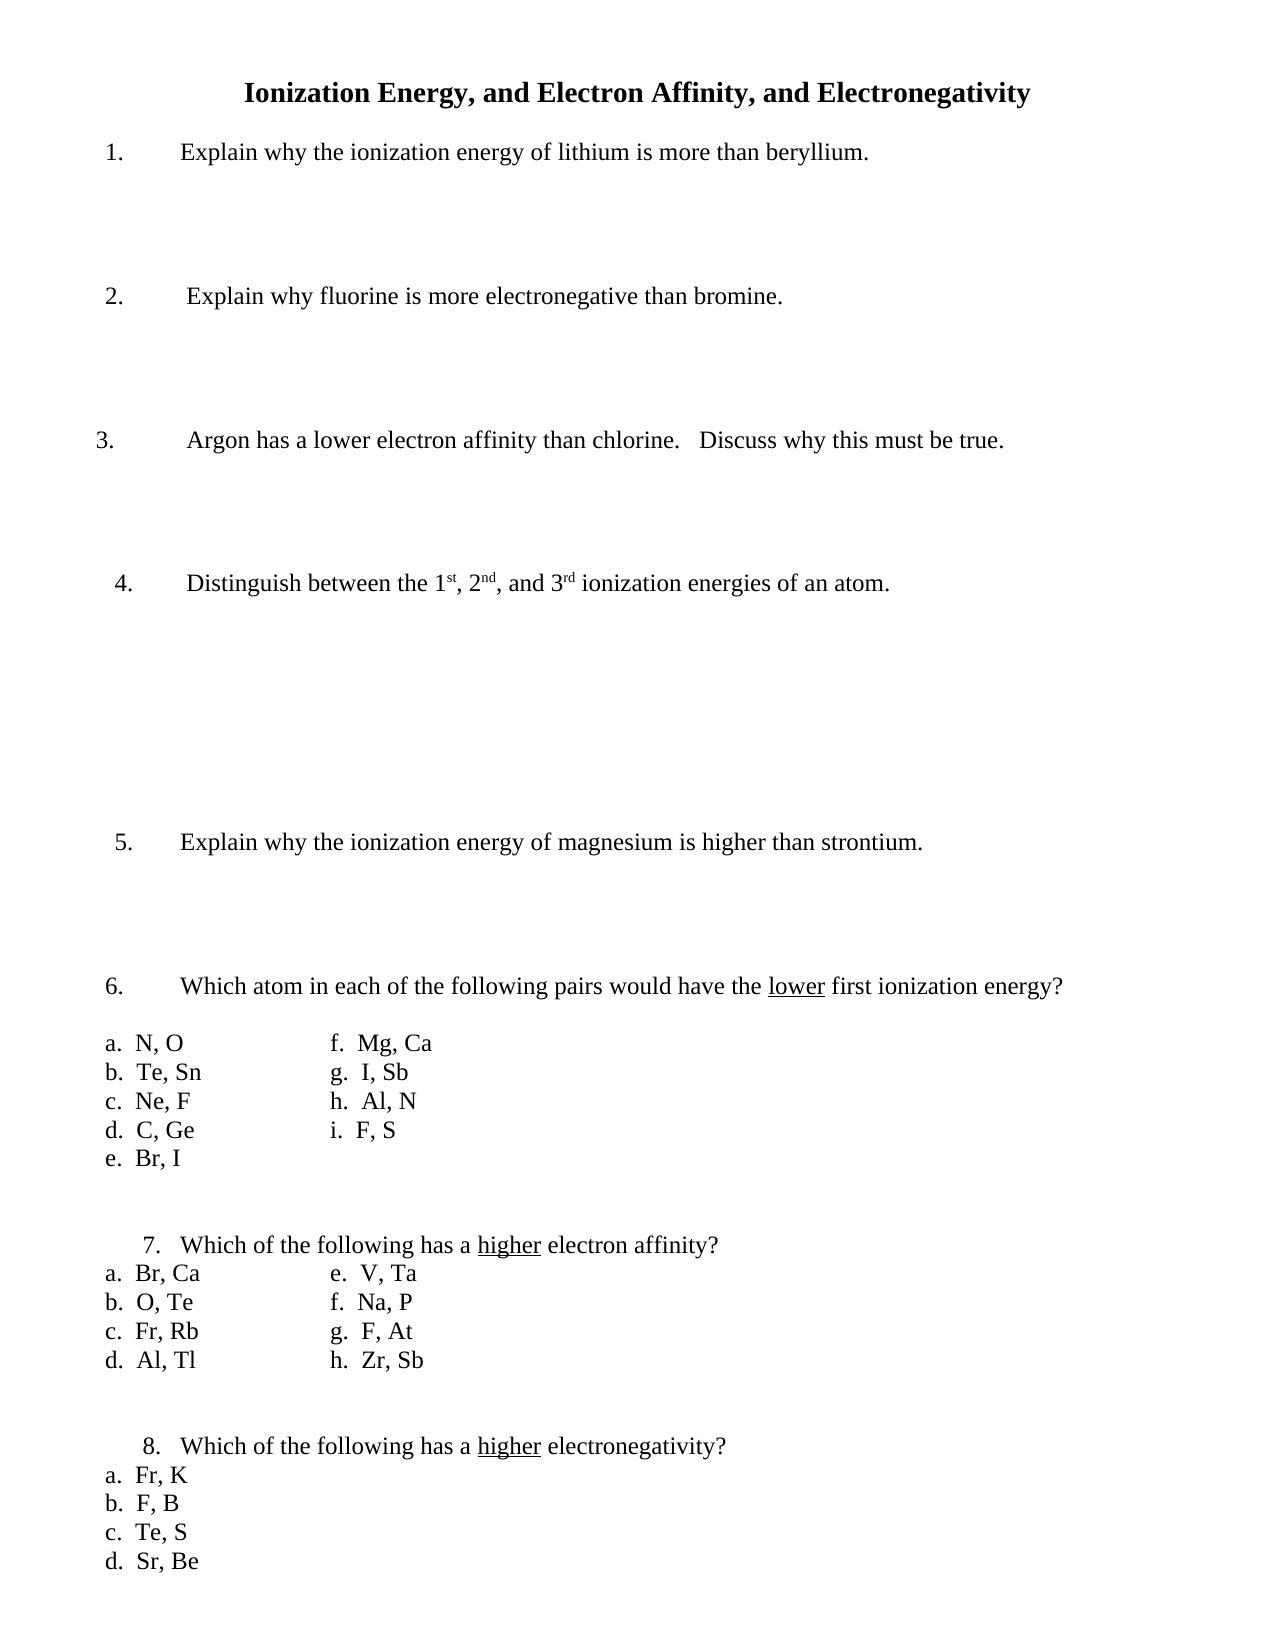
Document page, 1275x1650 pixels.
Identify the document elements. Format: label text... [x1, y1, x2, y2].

text e. Br, I [105, 1143, 1170, 1172]
text Ionization Energy, and Electron Affinity, and Electronegativity [105, 75, 1170, 108]
list Which of the following has a higher electronegativity? [142, 1431, 1170, 1460]
text a. Fr, K [105, 1460, 1170, 1488]
list Distinguish between the 1st, 2nd, and 3rd ionization energies of an atom. [114, 568, 1170, 597]
text c. Te, S [105, 1517, 1170, 1546]
list Explain why the ionization energy of magnesium is higher than strontium. [114, 827, 1170, 856]
list Which atom in each of the following pairs would have the lower first ionization energy? [105, 971, 1170, 1000]
text c. Ne, F h. Al, N [105, 1086, 1170, 1115]
list Explain why the ionization energy of lithium is more than beryllium. [105, 137, 1170, 166]
list Explain why fluorine is more electronegative than bromine. [105, 281, 1170, 310]
text d. Sr, Be [105, 1546, 1170, 1575]
text d. Al, Tl h. Zr, Sb [105, 1345, 1170, 1373]
list Argon has a lower electron affinity than chlorine. Discuss why this must be true. [96, 425, 1170, 453]
text b. F, B [105, 1488, 1170, 1517]
text b. Te, Sn g. I, Sb [105, 1057, 1170, 1086]
list Which of the following has a higher electron affinity? [142, 1230, 1170, 1258]
text b. O, Te f. Na, P [105, 1287, 1170, 1316]
text d. C, Ge i. F, S [105, 1115, 1170, 1143]
text c. Fr, Rb g. F, At [105, 1316, 1170, 1345]
text a. Br, Ca e. V, Ta [105, 1258, 1170, 1287]
text a. N, O f. Mg, Ca [105, 1028, 1170, 1057]
